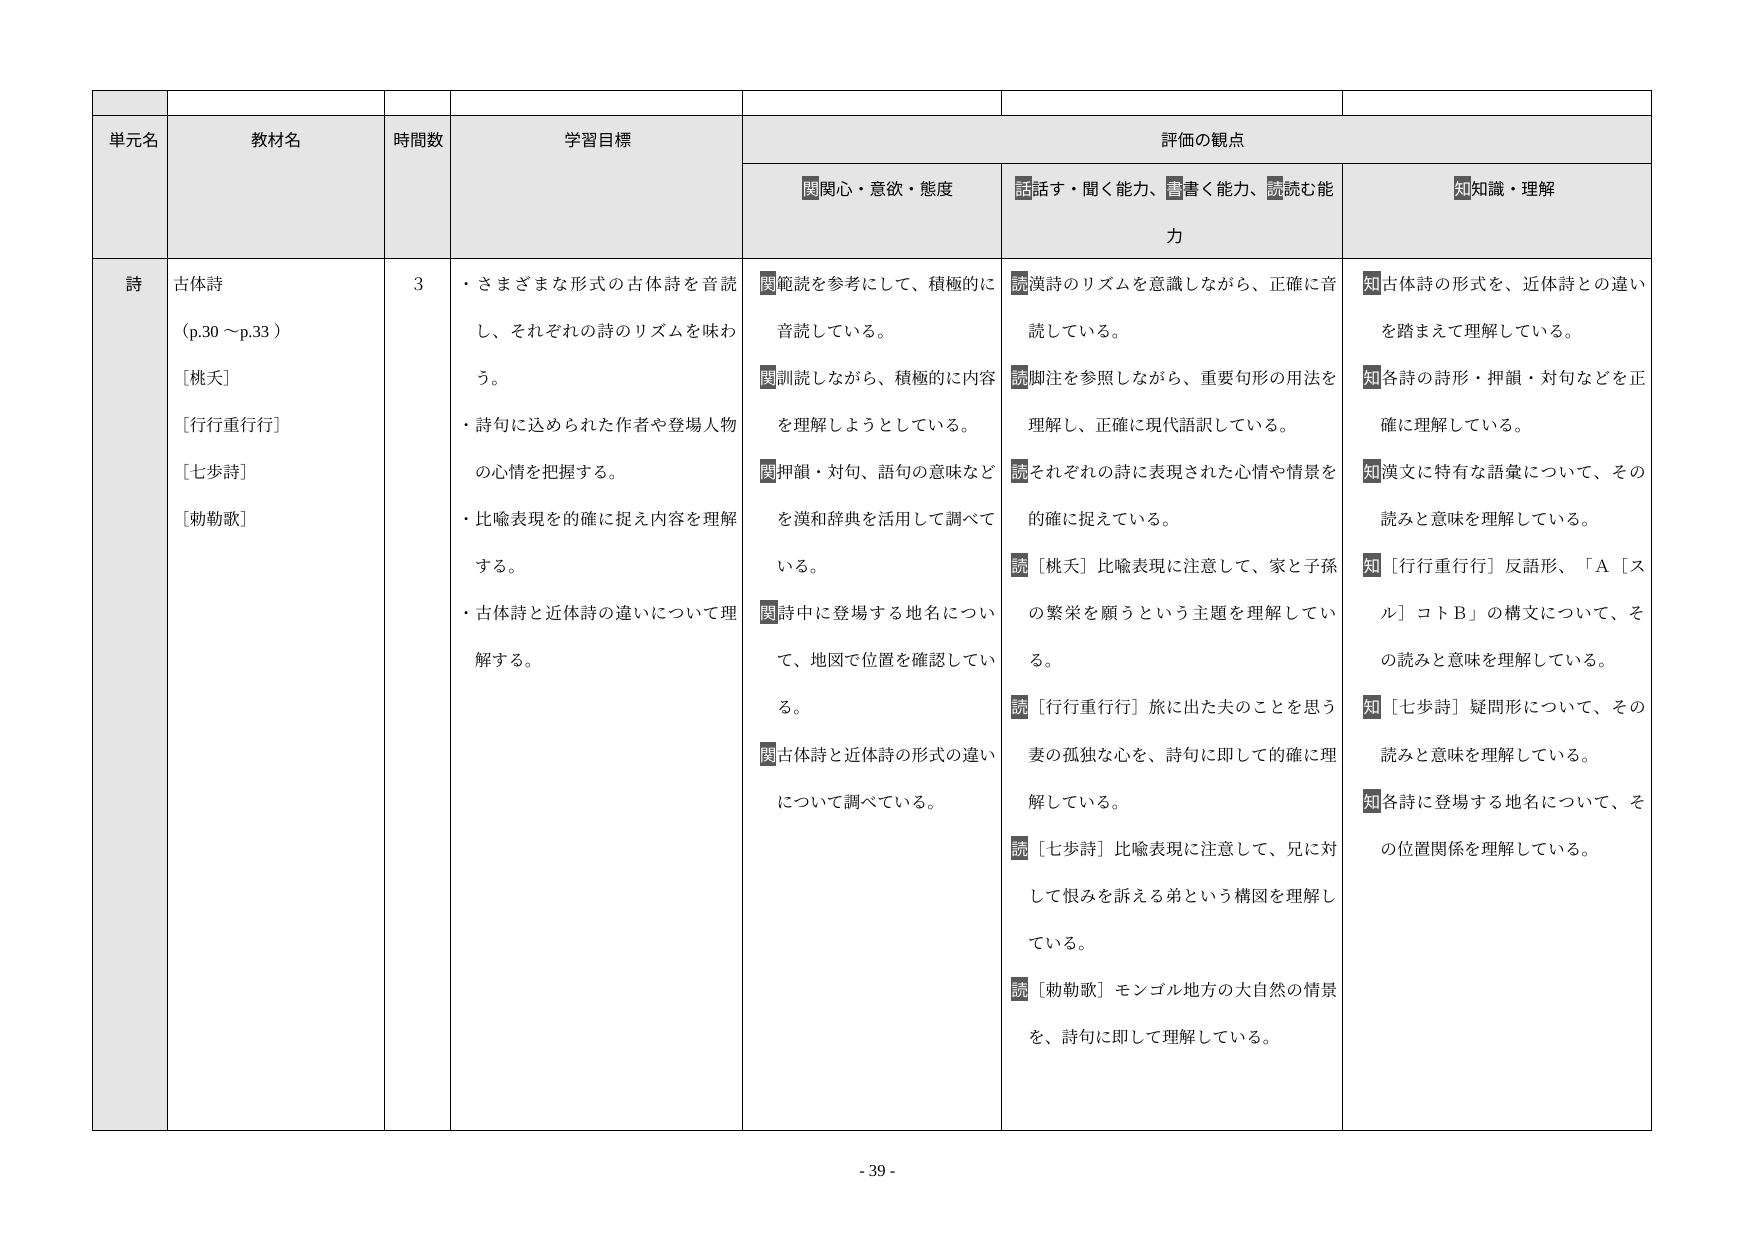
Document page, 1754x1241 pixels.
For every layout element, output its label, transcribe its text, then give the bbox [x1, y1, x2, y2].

table_cell 知知識・理解 [1343, 164, 1651, 258]
table_cell 関範読を参考にして、積極的に音読している。 関訓読しながら、積極的に内容を理解しようとしている。 関押韻・対句、語句の意味などを漢和辞典を活用して調べている。 関詩中に登場する地名について、地図で位置を確認している。 関古体詩と近体詩の形式の違いについて調べている。 [743, 259, 1001, 1130]
table_cell ２ [385, 91, 450, 115]
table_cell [451, 91, 742, 115]
table_cell 単元名 [93, 116, 167, 258]
table_cell 詩 [93, 259, 167, 1130]
table_cell ３ [385, 259, 450, 1130]
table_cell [743, 91, 1001, 115]
table_cell 知古体詩の形式を、近体詩との違いを踏まえて理解している。 知各詩の詩形・押韻・対句などを正確に理解している。 知漢文に特有な語彙について、その読みと意味を理解している。 知［行行重行行］反語形、「Ａ［スル］コトＢ」の構文について、その読みと意味を理解している。 知［七歩詩］疑問形について、その読みと意味を理解している。 知各詩に登場する地名について、その位置関係を理解している。 [1343, 259, 1651, 1130]
table_cell 学習目標 [451, 116, 742, 258]
table_cell 時間数 [385, 116, 450, 258]
table_cell ・さまざまな形式の古体詩を音読し、それぞれの詩のリズムを味わう。 ・詩句に込められた作者や登場人物の心情を把握する。 ・比喩表現を的確に捉え内容を理解する。 ・古体詩と近体詩の違いについて理解する。 [451, 259, 742, 1130]
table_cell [168, 91, 384, 115]
table_cell 関関心・意欲・態度 [743, 164, 1001, 258]
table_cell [1343, 91, 1651, 115]
table_cell 古体詩 （p.30～p.33） ［桃夭］ ［行行重行行］ ［七歩詩］ ［勅勒歌］ [168, 259, 384, 1130]
table_cell 評価の観点 [743, 116, 1651, 163]
table_cell 教材名 [168, 116, 384, 258]
table_cell 話話す・聞く能力、書書く能力、読読む能力 [1002, 164, 1342, 258]
table_cell 読漢詩のリズムを意識しながら、正確に音読している。 読脚注を参照しながら、重要句形の用法を理解し、正確に現代語訳している。 読それぞれの詩に表現された心情や情景を的確に捉えている。 読［桃夭］比喩表現に注意して、家と子孫の繁栄を願うという主題を理解している。 読［行行重行行］旅に出た夫のことを思う妻の孤独な心を、詩句に即して的確に理解している。 読［七歩詩］比喩表現に注意して、兄に対して恨みを訴える弟という構図を理解している。 読［勅勒歌］モンゴル地方の大自然の情景を、詩句に即して理解している。 [1002, 259, 1342, 1130]
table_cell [1002, 91, 1342, 115]
